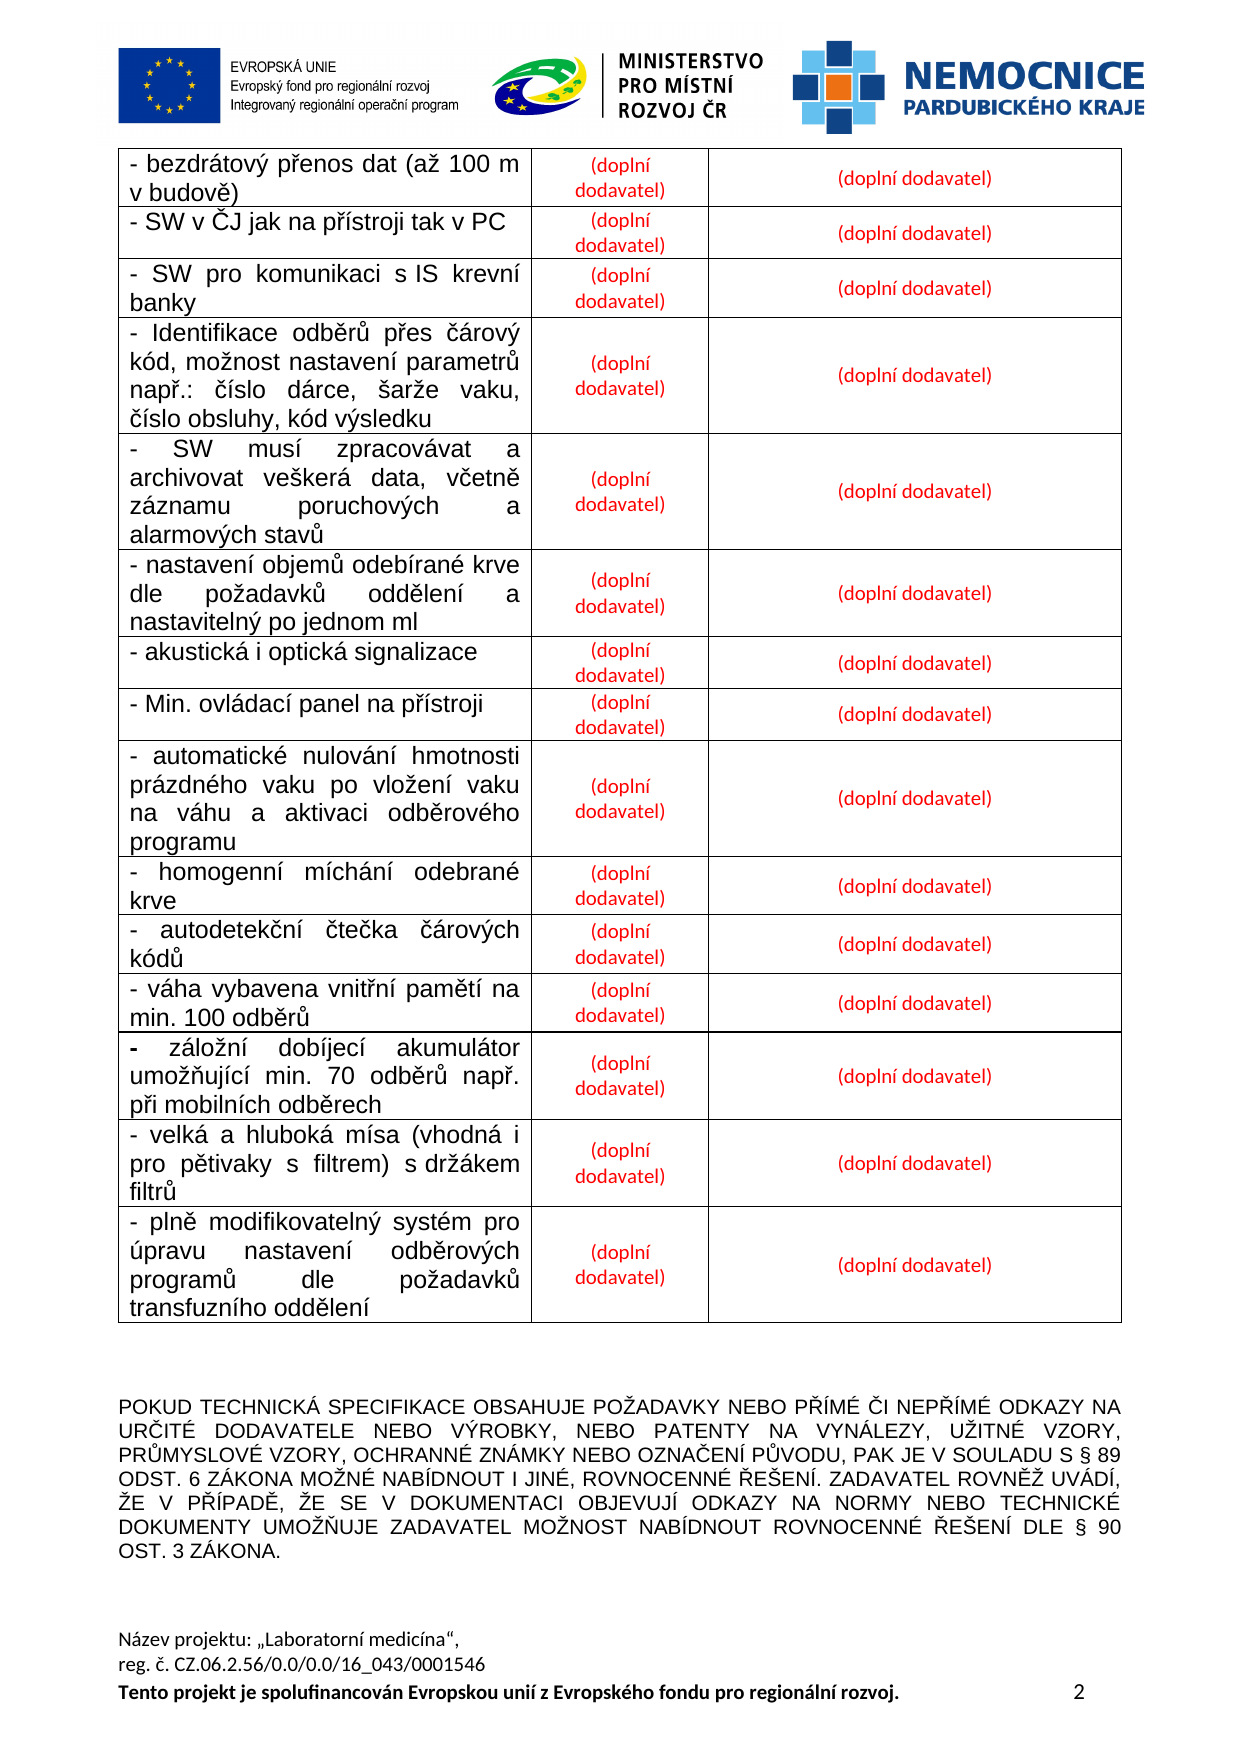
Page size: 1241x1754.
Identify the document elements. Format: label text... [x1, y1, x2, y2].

table_cell (doplní dodavatel) [709, 550, 1121, 636]
table_cell (doplní dodavatel) [532, 915, 708, 973]
table_cell (doplní dodavatel) [709, 318, 1121, 433]
table_cell (doplní dodavatel) [709, 637, 1121, 688]
table_cell - SW pro komunikaci s IS krevní banky [119, 259, 531, 317]
table_cell (doplní dodavatel) [532, 689, 708, 740]
picture [96, 22, 785, 148]
table_cell (doplní dodavatel) [532, 434, 708, 549]
table_cell (doplní dodavatel) [709, 1120, 1121, 1206]
table_cell (doplní dodavatel) [532, 207, 708, 258]
table_cell - homogenní míchání odebrané krve [119, 857, 531, 914]
table_cell - nastavení objemů odebírané krve dle požadavků oddělení a nastavitelný po jednom ml [119, 550, 531, 636]
table_cell (doplní dodavatel) [532, 1120, 708, 1206]
table_cell (doplní dodavatel) [532, 259, 708, 317]
table_cell (doplní dodavatel) [532, 1033, 708, 1119]
table_cell - váha vybavena vnitřní pamětí na min. 100 odběrů [119, 974, 531, 1031]
table_cell (doplní dodavatel) [709, 1033, 1121, 1119]
table_cell (doplní dodavatel) [709, 207, 1121, 258]
table_cell - SW musí zpracovávat a archivovat veškerá data, včetně záznamu poruchových a alarmových stavů [119, 434, 531, 549]
table_cell (doplní dodavatel) [709, 741, 1121, 856]
table_cell (doplní dodavatel) [709, 915, 1121, 973]
table_cell (doplní dodavatel) [532, 318, 708, 433]
table_cell (doplní dodavatel) [532, 741, 708, 856]
table_cell (doplní dodavatel) [532, 857, 708, 914]
table_cell (doplní dodavatel) [532, 637, 708, 688]
table_cell - automatické nulování hmotnosti prázdného vaku po vložení vaku na váhu a aktivaci odběrového programu [119, 741, 531, 856]
table_cell (doplní dodavatel) [709, 434, 1121, 549]
table_cell - záložní dobíjecí akumulátor umožňující min. 70 odběrů např. při mobilních odběrech [119, 1033, 531, 1119]
table_cell (doplní dodavatel) [532, 974, 708, 1031]
table_cell - velká a hluboká mísa (vhodná i pro pětivaky s filtrem) s držákem filtrů [119, 1120, 531, 1206]
table_cell (doplní dodavatel) [532, 149, 708, 206]
table_cell - Identifikace odběrů přes čárový kód, možnost nastavení parametrů např.: číslo dárce, šarže vaku, číslo obsluhy, kód výsledku [119, 318, 531, 433]
text POKUD TECHNICKÁ SPECIFIKACE OBSAHUJE POŽADAVKY NEBO PŘÍMÉ ČI NEPŘÍMÉ ODKAZY NA URČITÉ DODAVATELE NEBO VÝROBKY, NEBO PATENTY NA VYNÁLEZY, UŽITNÉ VZORY, PRŮMYSLOVÉ VZORY, OCHRANNÉ ZNÁMKY NEBO OZNAČENÍ PŮVODU, PAK JE V SOULADU S § 89 ODST. 6 ZÁKONA MOŽNÉ NABÍDNOUT I JINÉ, ROVNOCENNÉ ŘEŠENÍ. ZADAVATEL ROVNĚŽ UVÁDÍ, ŽE V PŘÍPADĚ, ŽE SE V DOKUMENTACI OBJEVUJÍ ODKAZY NA NORMY NEBO TECHNICKÉ DOKUMENTY UMOŽŇUJE ZADAVATEL MOŽNOST NABÍDNOUT ROVNOCENNÉ ŘEŠENÍ DLE § 90 OST. 3 ZÁKONA. [118, 1395, 1122, 1563]
table_cell - autodetekční čtečka čárových kódů [119, 915, 531, 973]
picture [791, 39, 1145, 135]
table_cell - plně modifikovatelný systém pro úpravu nastavení odběrových programů dle požadavků transfuzního oddělení [119, 1207, 531, 1322]
table_cell (doplní dodavatel) [709, 149, 1121, 206]
table_cell (doplní dodavatel) [532, 1207, 708, 1322]
table_cell (doplní dodavatel) [709, 857, 1121, 914]
table_cell (doplní dodavatel) [709, 259, 1121, 317]
table_cell (doplní dodavatel) [532, 550, 708, 636]
table_cell - akustická i optická signalizace [119, 637, 531, 688]
table_cell (doplní dodavatel) [709, 1207, 1121, 1322]
table_cell - SW v ČJ jak na přístroji tak v PC [119, 207, 531, 258]
table_cell - Min. ovládací panel na přístroji [119, 689, 531, 740]
table_cell (doplní dodavatel) [709, 689, 1121, 740]
table_cell (doplní dodavatel) [709, 974, 1121, 1031]
table_cell - bezdrátový přenos dat (až 100 m v budově) [119, 149, 531, 206]
